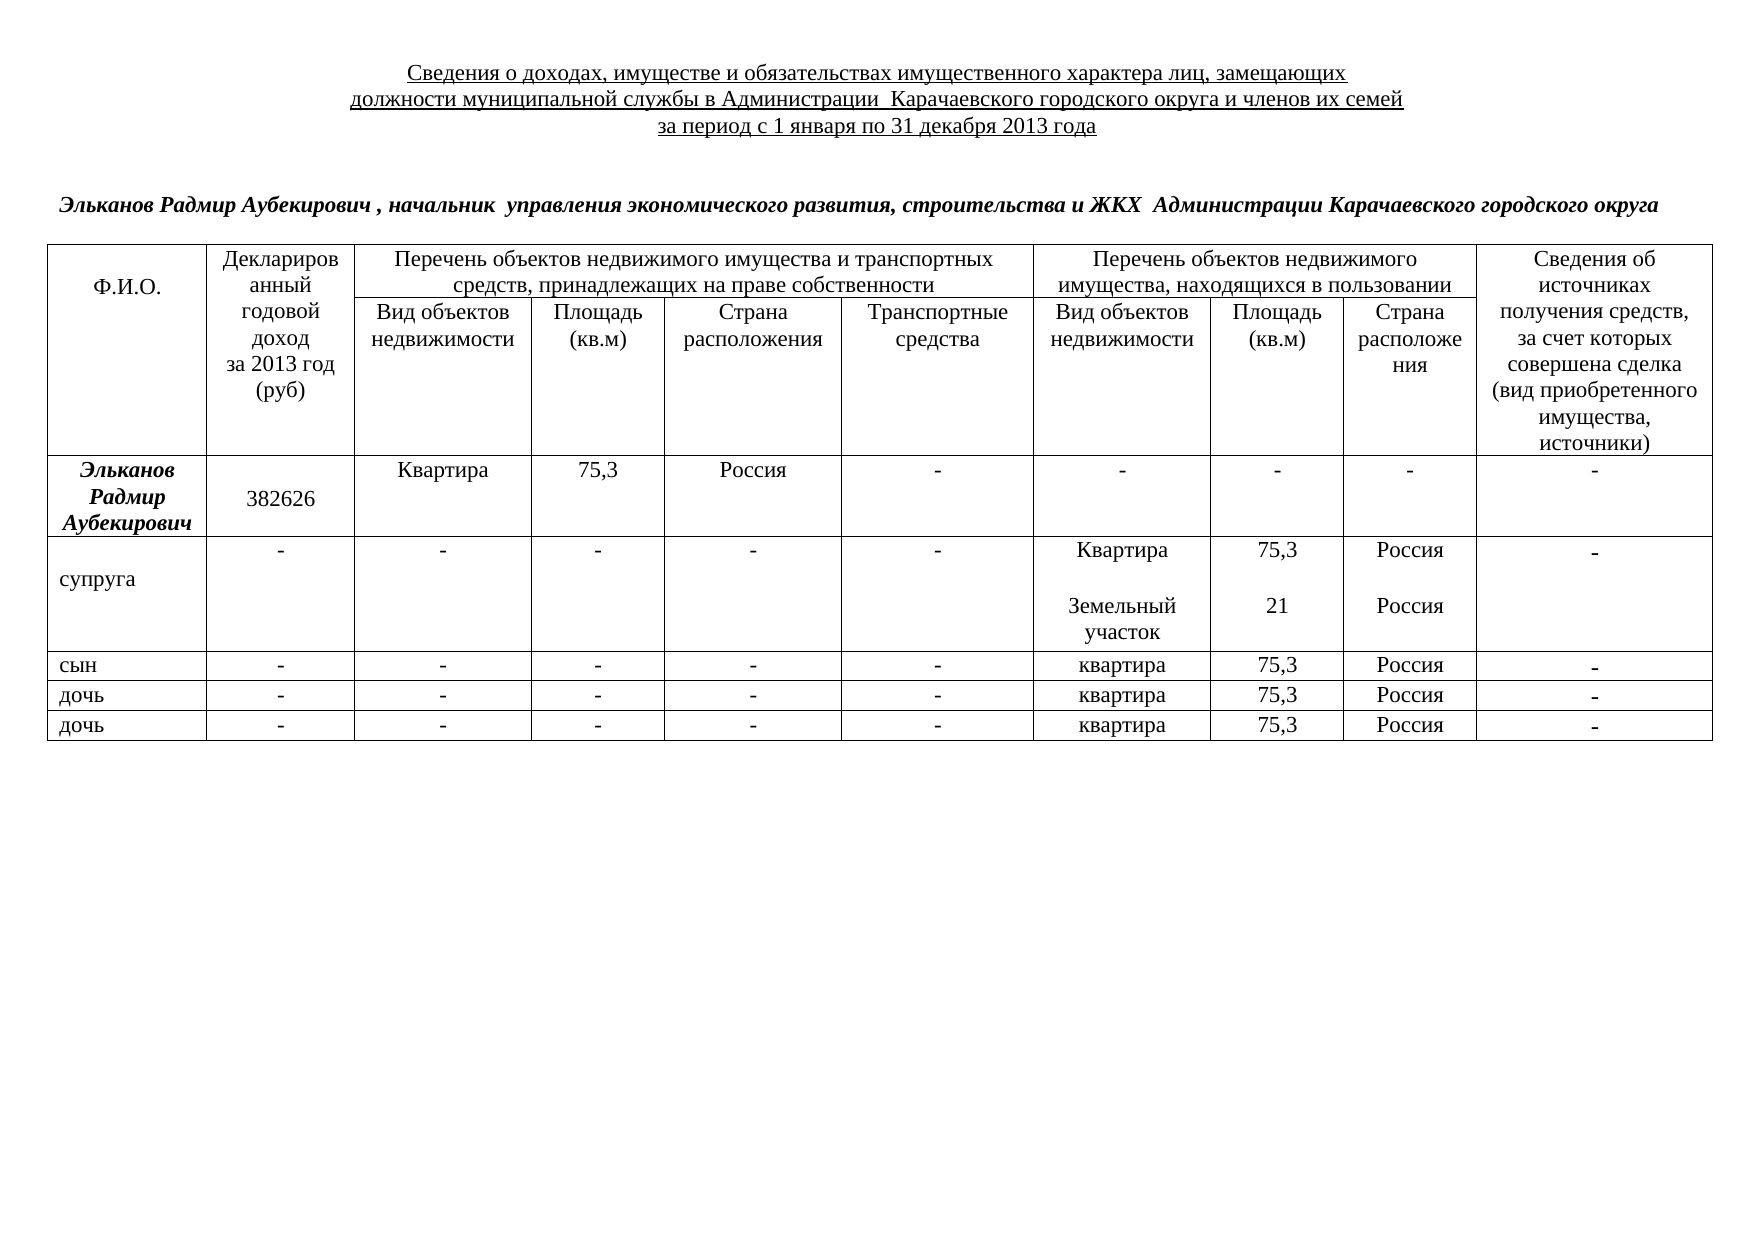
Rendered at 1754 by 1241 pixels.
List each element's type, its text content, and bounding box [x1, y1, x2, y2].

table_cell - [532, 711, 664, 740]
table_cell - [1477, 537, 1712, 651]
table_cell - [1034, 456, 1210, 536]
table_cell - [532, 537, 664, 651]
table_cell Квартира [355, 456, 531, 536]
table_cell дочь [48, 681, 206, 710]
table_cell - [842, 537, 1033, 651]
table_header Ф.И.О. [48, 245, 206, 455]
table_cell супруга [48, 537, 206, 651]
table_cell - [207, 652, 354, 680]
table_cell - [1477, 681, 1712, 710]
table_cell - [355, 681, 531, 710]
table_cell квартира [1034, 711, 1210, 740]
table_cell Квартира Земельный участок [1034, 537, 1210, 651]
table_cell сын [48, 652, 206, 680]
table_cell - [665, 652, 841, 680]
table_cell - [355, 652, 531, 680]
table_cell - [1477, 456, 1712, 536]
table_cell - [532, 652, 664, 680]
table_cell дочь [48, 711, 206, 740]
table_cell - [842, 652, 1033, 680]
table_cell - [532, 681, 664, 710]
table_cell Транспортные средства [842, 298, 1033, 455]
table_header Перечень объектов недвижимого имущества, находящихся в пользовании [1034, 245, 1476, 297]
table_cell - [207, 681, 354, 710]
table_cell - [1211, 456, 1343, 536]
table_cell квартира [1034, 681, 1210, 710]
table_cell Эльканов Радмир Аубекирович [48, 456, 206, 536]
table_cell Россия Россия [1344, 537, 1476, 651]
text Эльканов Радмир Аубекирович , начальник управления экономического развития, строительства и ЖКХ Администрации Карачаевского городского округа [59, 191, 1730, 217]
table_cell 75,3 21 [1211, 537, 1343, 651]
table_header Сведения об источниках получения средств, за счет которых совершена сделка (вид приобретенного имущества, источники) [1477, 245, 1712, 455]
text Сведения о доходах, имуществе и обязательствах имущественного характера лиц, замещающих [59, 59, 1695, 85]
table_cell Вид объектов недвижимости [1034, 298, 1210, 455]
table_cell - [665, 711, 841, 740]
table_cell 75,3 [1211, 681, 1343, 710]
table_cell - [1477, 652, 1712, 680]
table_cell Страна расположения [1344, 298, 1476, 455]
table_cell 75,3 [1211, 652, 1343, 680]
table_header Декларированный годовой доход за 2013 год (руб) [207, 245, 354, 455]
table_cell - [207, 537, 354, 651]
table_header Перечень объектов недвижимого имущества и транспортных средств, принадлежащих на праве собственности [355, 245, 1033, 297]
table_cell 75,3 [1211, 711, 1343, 740]
table_cell квартира [1034, 652, 1210, 680]
table_cell 75,3 [532, 456, 664, 536]
table_cell - [665, 681, 841, 710]
table_cell - [842, 456, 1033, 536]
table_cell - [1477, 711, 1712, 740]
table_cell 382626 [207, 456, 354, 536]
table_cell - [1344, 456, 1476, 536]
table_cell - [842, 711, 1033, 740]
table_cell - [665, 537, 841, 651]
table_cell - [842, 681, 1033, 710]
text за период с 1 января по 31 декабря 2013 года [59, 112, 1695, 138]
table_cell Россия [1344, 711, 1476, 740]
table_cell Россия [1344, 652, 1476, 680]
text должности муниципальной службы в Администрации Карачаевского городского округа и членов их семей [59, 85, 1695, 112]
table_cell Площадь (кв.м) [532, 298, 664, 455]
table_cell - [207, 711, 354, 740]
table_cell Россия [665, 456, 841, 536]
table_cell Страна расположения [665, 298, 841, 455]
table_cell Вид объектов недвижимости [355, 298, 531, 455]
table_cell - [355, 711, 531, 740]
table_cell Россия [1344, 681, 1476, 710]
table_cell - [355, 537, 531, 651]
table_cell Площадь (кв.м) [1211, 298, 1343, 455]
